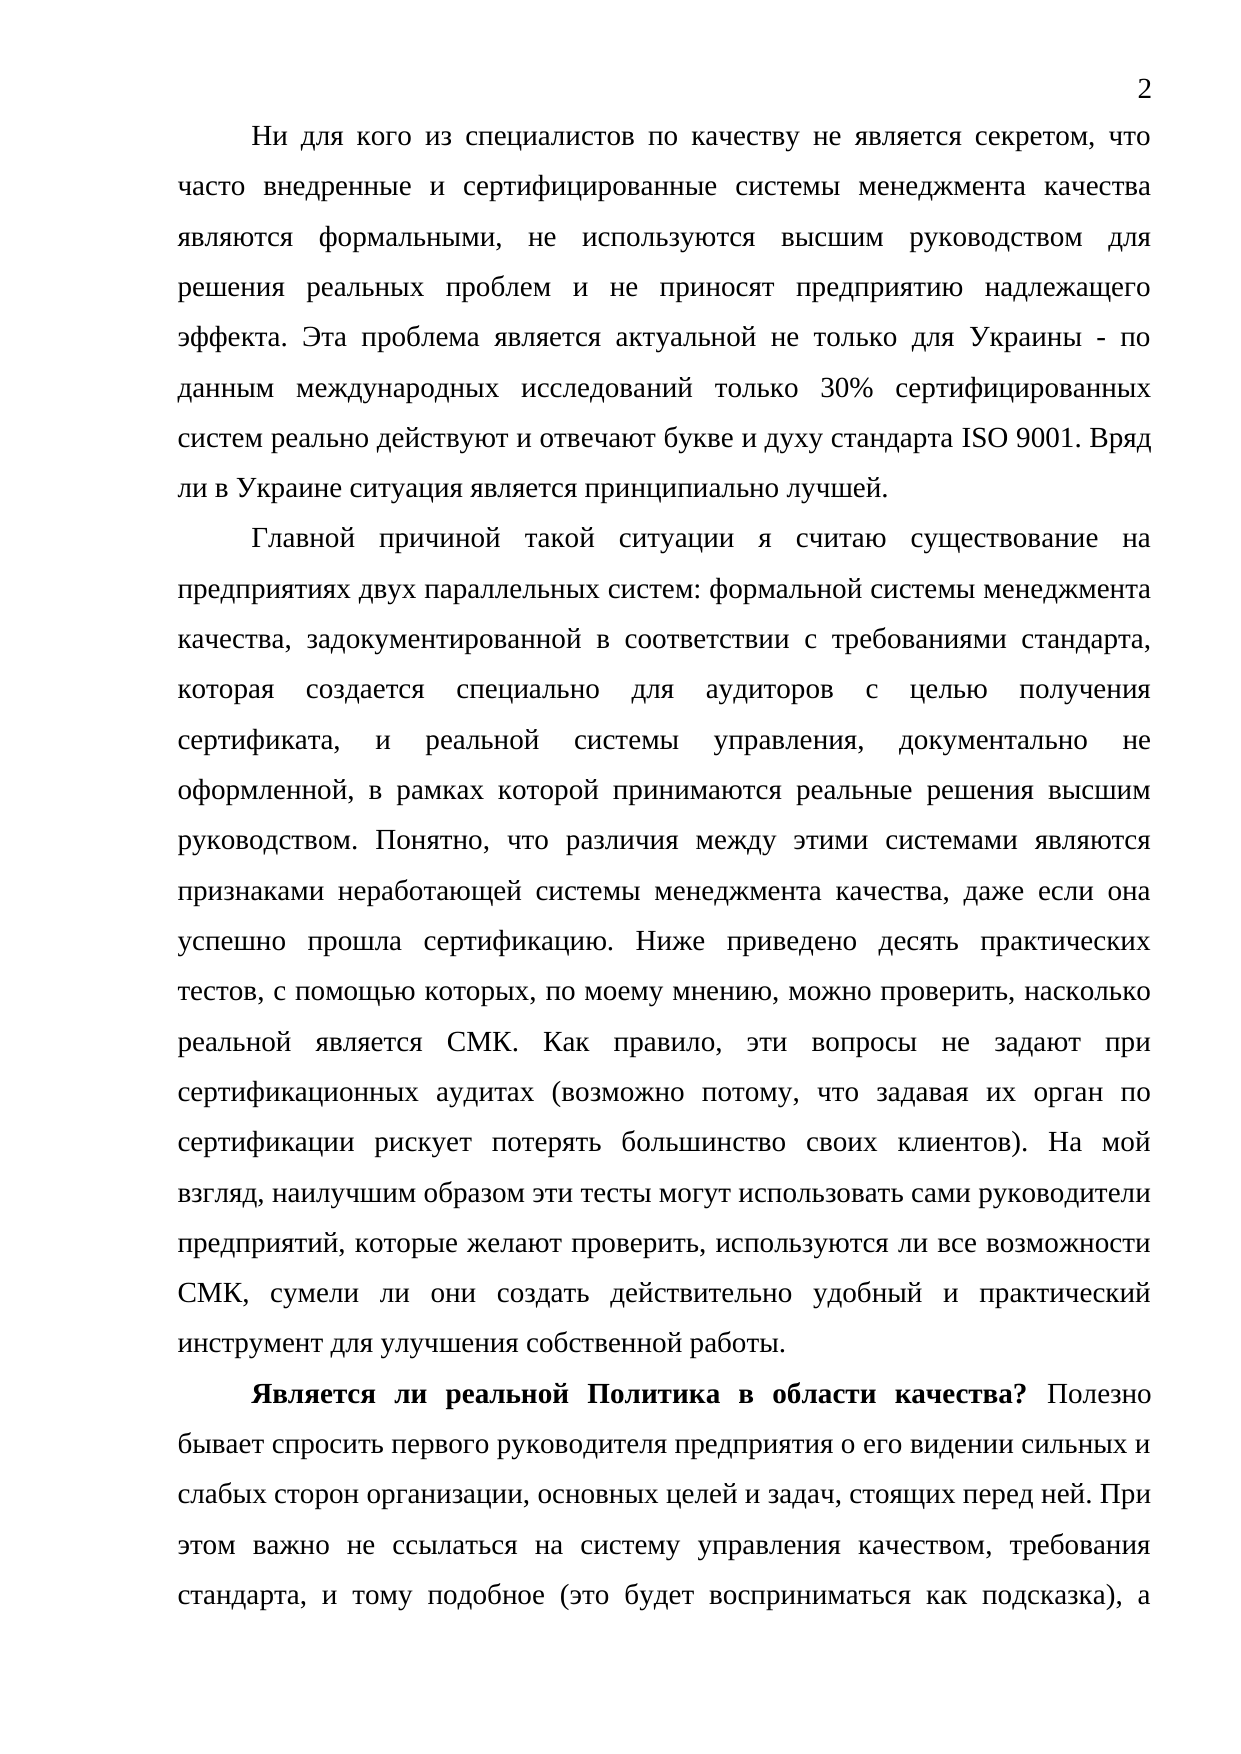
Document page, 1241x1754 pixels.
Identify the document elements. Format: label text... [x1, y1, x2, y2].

text Главной причиной такой ситуации я считаю существование на предприятиях двух параллельных систем: формальной системы менеджмента качества, задокументированной в соответствии с требованиями стандарта, которая создается специально для аудиторов с целью получения сертификата, и реальной системы управления, документально не оформленной, в рамках которой принимаются реальные решения высшим руководством. Понятно, что различия между этими системами являются признаками неработающей системы менеджмента качества, даже если она успешно прошла сертификацию. Ниже приведено десять практических тестов, с помощью которых, по моему мнению, можно проверить, насколько реальной является СМК. Как правило, эти вопросы не задают при сертификационных аудитах (возможно потому, что задавая их орган по сертификации рискует потерять большинство своих клиентов). На мой взгляд, наилучшим образом эти тесты могут использовать сами руководители предприятий, которые желают проверить, используются ли все возможности СМК, сумели ли они создать действительно удобный и практический инструмент для улучшения собственной работы. [177, 521, 1152, 1359]
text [177, 1376, 1152, 1611]
text Ни для кого из специалистов по качеству не является секретом, что часто внедренные и сертифицированные системы менеджмента качества являются формальными, не используются высшим руководством для решения реальных проблем и не приносят предприятию надлежащего эффекта. Эта проблема является актуальной не только для Украины - по данным международных исследований только 30% сертифицированных систем реально действуют и отвечают букве и духу стандарта ISO 9001. Вряд ли в Украине ситуация является принципиально лучшей. [177, 118, 1152, 504]
